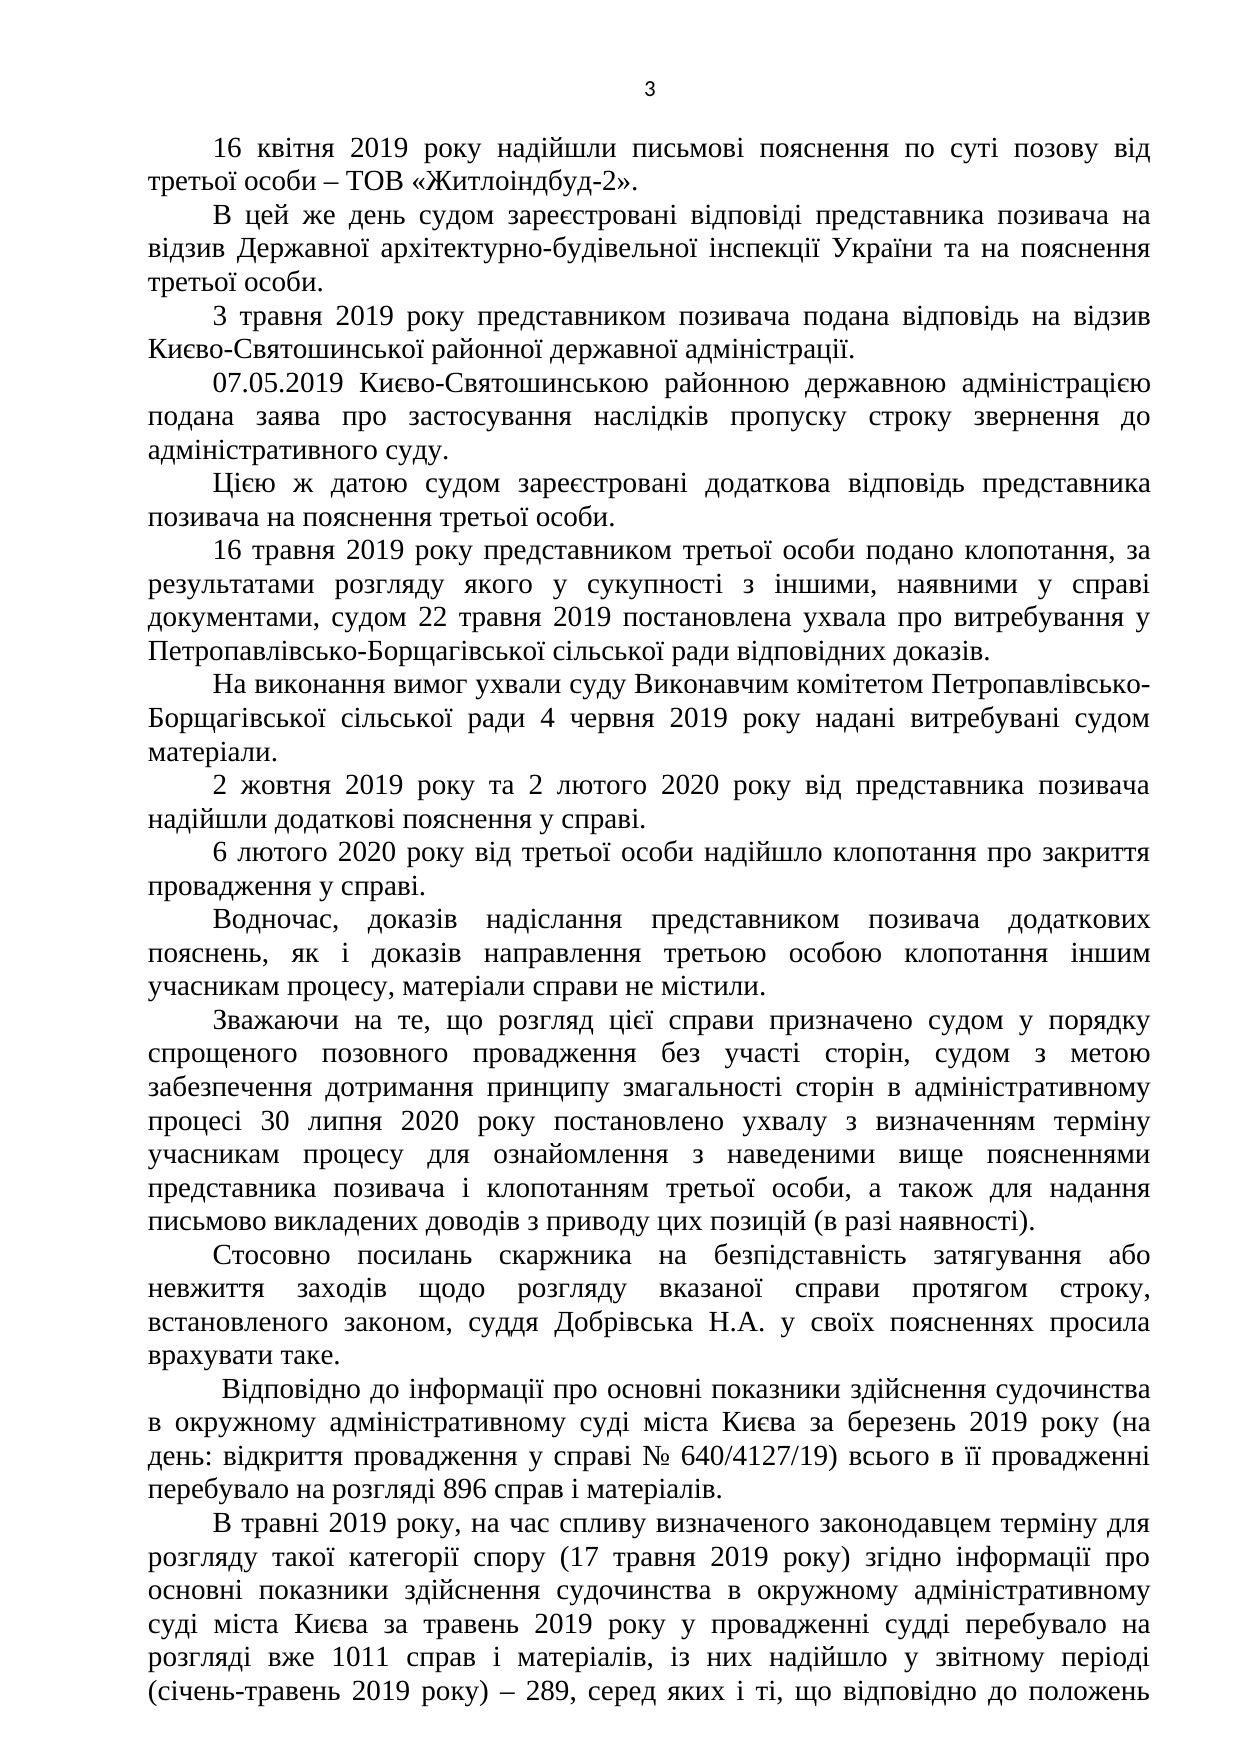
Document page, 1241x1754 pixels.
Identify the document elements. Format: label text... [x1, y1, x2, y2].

text Відповідно до інформації про основні показники здійснення судочинства в окружному адміністративному суді міста Києва за березень 2019 року (на день: відкриття провадження у справі № 640/4127/19) всього в її провадженні перебувало на розгляді 896 справ і матеріалів. [148, 1371, 1152, 1505]
text 16 квітня 2019 року надійшли письмові пояснення по суті позову від третьої особи – ТОВ «Житлоіндбуд-2». [148, 130, 1152, 197]
text 6 лютого 2020 року від третьої особи надійшло клопотання про закриття провадження у справі. [148, 834, 1152, 901]
text На виконання вимог ухвали суду Виконавчим комітетом Петропавлівсько-Борщагівської сільської ради 4 червня 2019 року надані витребувані судом матеріали. [148, 667, 1152, 767]
text В цей же день судом зареєстровані відповіді представника позивача на відзив Державної архітектурно-будівельної інспекції України та на пояснення третьої особи. [148, 197, 1152, 298]
text Зважаючи на те, що розгляд цієї справи призначено судом у порядку спрощеного позовного провадження без участі сторін, судом з метою забезпечення дотримання принципу змагальності сторін в адміністративному процесі 30 липня 2020 року постановлено ухвалу з визначенням терміну учасникам процесу для ознайомлення з наведеними вище поясненнями представника позивача і клопотанням третьої особи, а також для надання письмово викладених доводів з приводу цих позицій (в разі наявності). [148, 1002, 1152, 1237]
text 2 жовтня 2019 року та 2 лютого 2020 року від представника позивача надійшли додаткові пояснення у справі. [148, 767, 1152, 834]
text Водночас, доказів надіслання представником позивача додаткових пояснень, як і доказів направлення третьою особою клопотання іншим учасникам процесу, матеріали справи не містили. [148, 901, 1152, 1002]
text 16 травня 2019 року представником третьої особи подано клопотання, за результатами розгляду якого у сукупності з іншими, наявними у справі документами, судом 22 травня 2019 постановлена ухвала про витребування у Петропавлівсько-Борщагівської сільської ради відповідних доказів. [148, 532, 1152, 667]
text Цією ж датою судом зареєстровані додаткова відповідь представника позивача на пояснення третьої особи. [148, 465, 1152, 532]
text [148, 1505, 1152, 1706]
text 07.05.2019 Києво-Святошинською районною державною адміністрацією подана заява про застосування наслідків пропуску строку звернення до адміністративного суду. [148, 365, 1152, 465]
text Стосовно посилань скаржника на безпідставність затягування або невжиття заходів щодо розгляду вказаної справи протягом строку, встановленого законом, суддя Добрівська Н.А. у своїх поясненнях просила врахувати таке. [148, 1237, 1152, 1371]
text 3 травня 2019 року представником позивача подана відповідь на відзив Києво-Святошинської районної державної адміністрації. [148, 298, 1152, 365]
